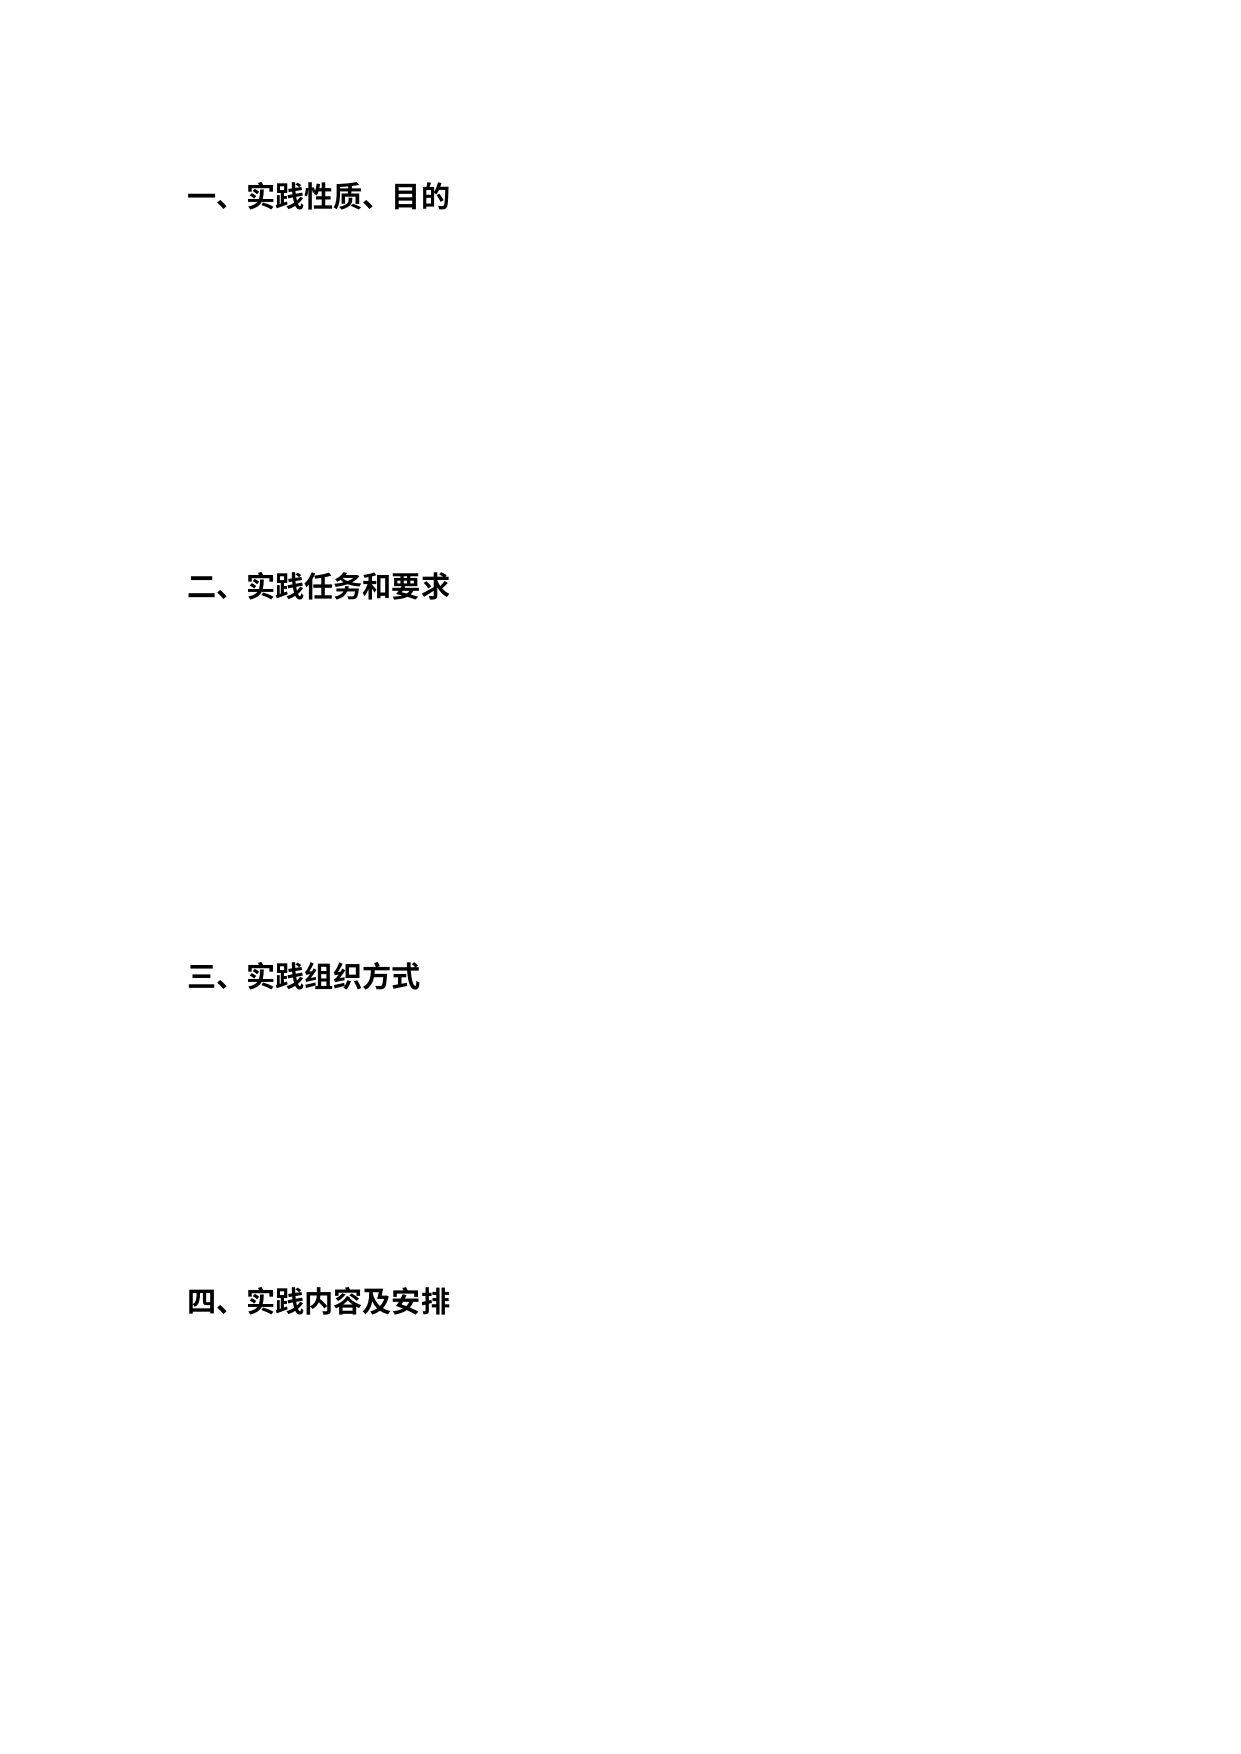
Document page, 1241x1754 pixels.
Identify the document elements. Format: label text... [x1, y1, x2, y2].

text 一、实践性质、目的 [187, 162, 1053, 227]
text 三、实践组织方式 [187, 942, 1053, 1007]
text 四、实践内容及安排 [187, 1267, 1053, 1332]
text 二、实践任务和要求 [187, 552, 1053, 617]
